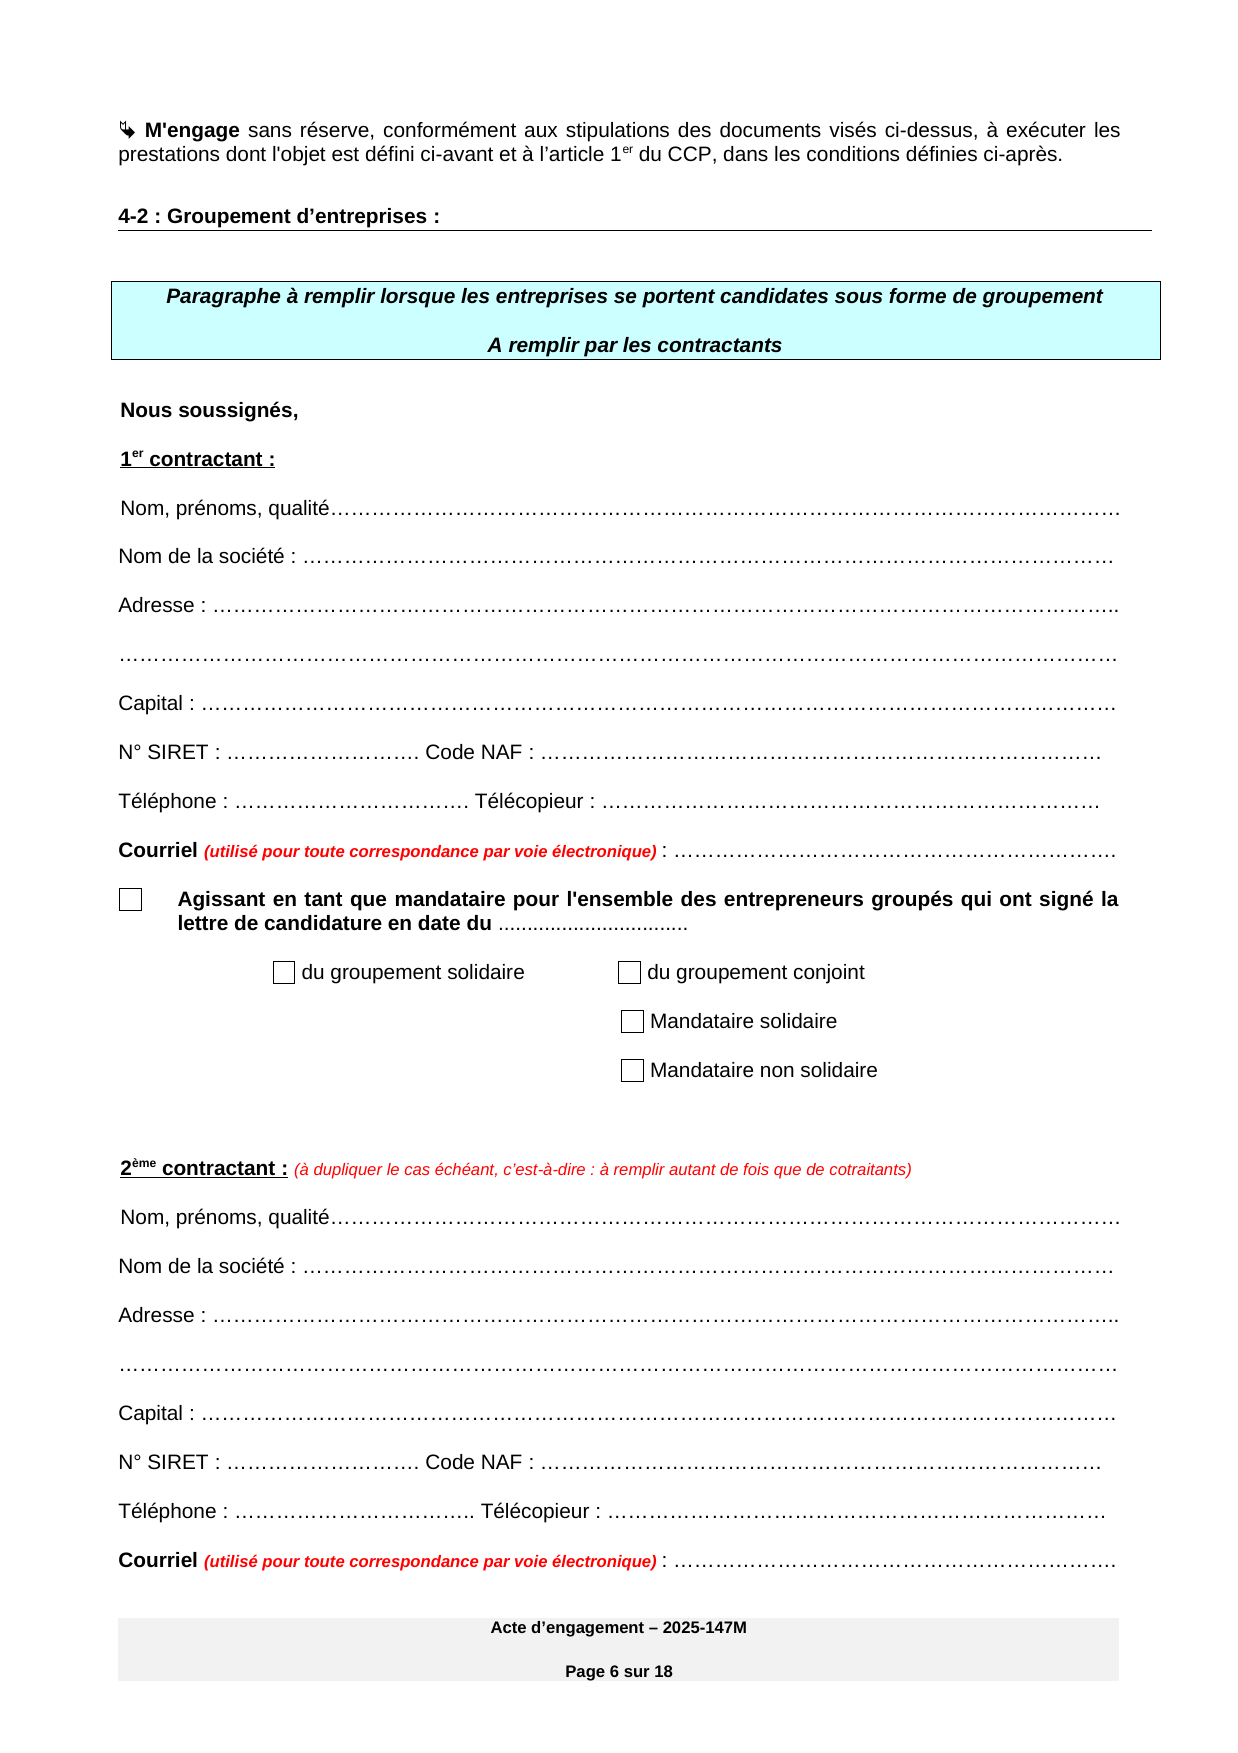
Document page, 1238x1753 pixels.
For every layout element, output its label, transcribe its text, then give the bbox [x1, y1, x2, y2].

text Nom, prénoms, qualité…………………………………………………………………………………………………… [120, 495, 1122, 519]
text N° SIRET : ………………………. Code NAF : ……………………………………………………………………… [118, 1449, 1119, 1473]
text Capital : …………………………………………………………………………………………………………………… [118, 691, 1119, 715]
text Nom, prénoms, qualité…………………………………………………………………………………………………… [120, 1205, 1122, 1229]
text ……………………………………………………………………………………………………………………………… [118, 1352, 1119, 1376]
text M'engage sans réserve, conformément aux stipulations des documents visés ci-dessus, à exécuter les prestations dont l'objet est défini ci-avant et à l’article 1er du CCP, dans les conditions définies ci-après. [118, 118, 1122, 166]
text Téléphone : …………………………….. Télécopieur : ……………………………………………………………… [118, 1498, 1119, 1522]
text Capital : …………………………………………………………………………………………………………………… [118, 1401, 1119, 1424]
text Téléphone : ……………………………. Télécopieur : ……………………………………………………………… [118, 789, 1119, 813]
text Agissant en tant que mandataire pour l'ensemble des entrepreneurs groupés qui ont signé la lettre de candidature en date du ................................. [118, 887, 1119, 935]
text 1er contractant : [120, 446, 1122, 470]
text A remplir par les contractants [112, 330, 1160, 359]
subtitle 4-2 : Groupement d’entreprises : [118, 204, 1152, 230]
text 2ème contractant : (à dupliquer le cas échéant, c’est-à-dire : à remplir autant de fois que de cotraitants) [120, 1156, 1122, 1180]
text Courriel (utilisé pour toute correspondance par voie électronique) : ………………………………………………………. [118, 838, 1119, 862]
text Adresse : ………………………………………………………………………………………………………………….. [118, 1303, 1119, 1327]
text du groupement solidaire du groupement conjoint [192, 960, 1119, 984]
text Paragraphe à remplir lorsque les entreprises se portent candidates sous forme de groupement [112, 282, 1160, 308]
text Nom de la société : ……………………………………………………………………………………………………… [118, 544, 1119, 568]
text ……………………………………………………………………………………………………………………………… [118, 642, 1119, 666]
text Nous soussignés, [120, 397, 1122, 421]
text Nom de la société : ……………………………………………………………………………………………………… [118, 1254, 1119, 1278]
text Mandataire non solidaire [620, 1058, 1119, 1082]
text Mandataire solidaire [620, 1009, 1119, 1033]
text Adresse : ………………………………………………………………………………………………………………….. [118, 593, 1119, 617]
text N° SIRET : ………………………. Code NAF : ……………………………………………………………………… [118, 740, 1119, 764]
text Courriel (utilisé pour toute correspondance par voie électronique) : ………………………………………………………. [118, 1547, 1119, 1571]
